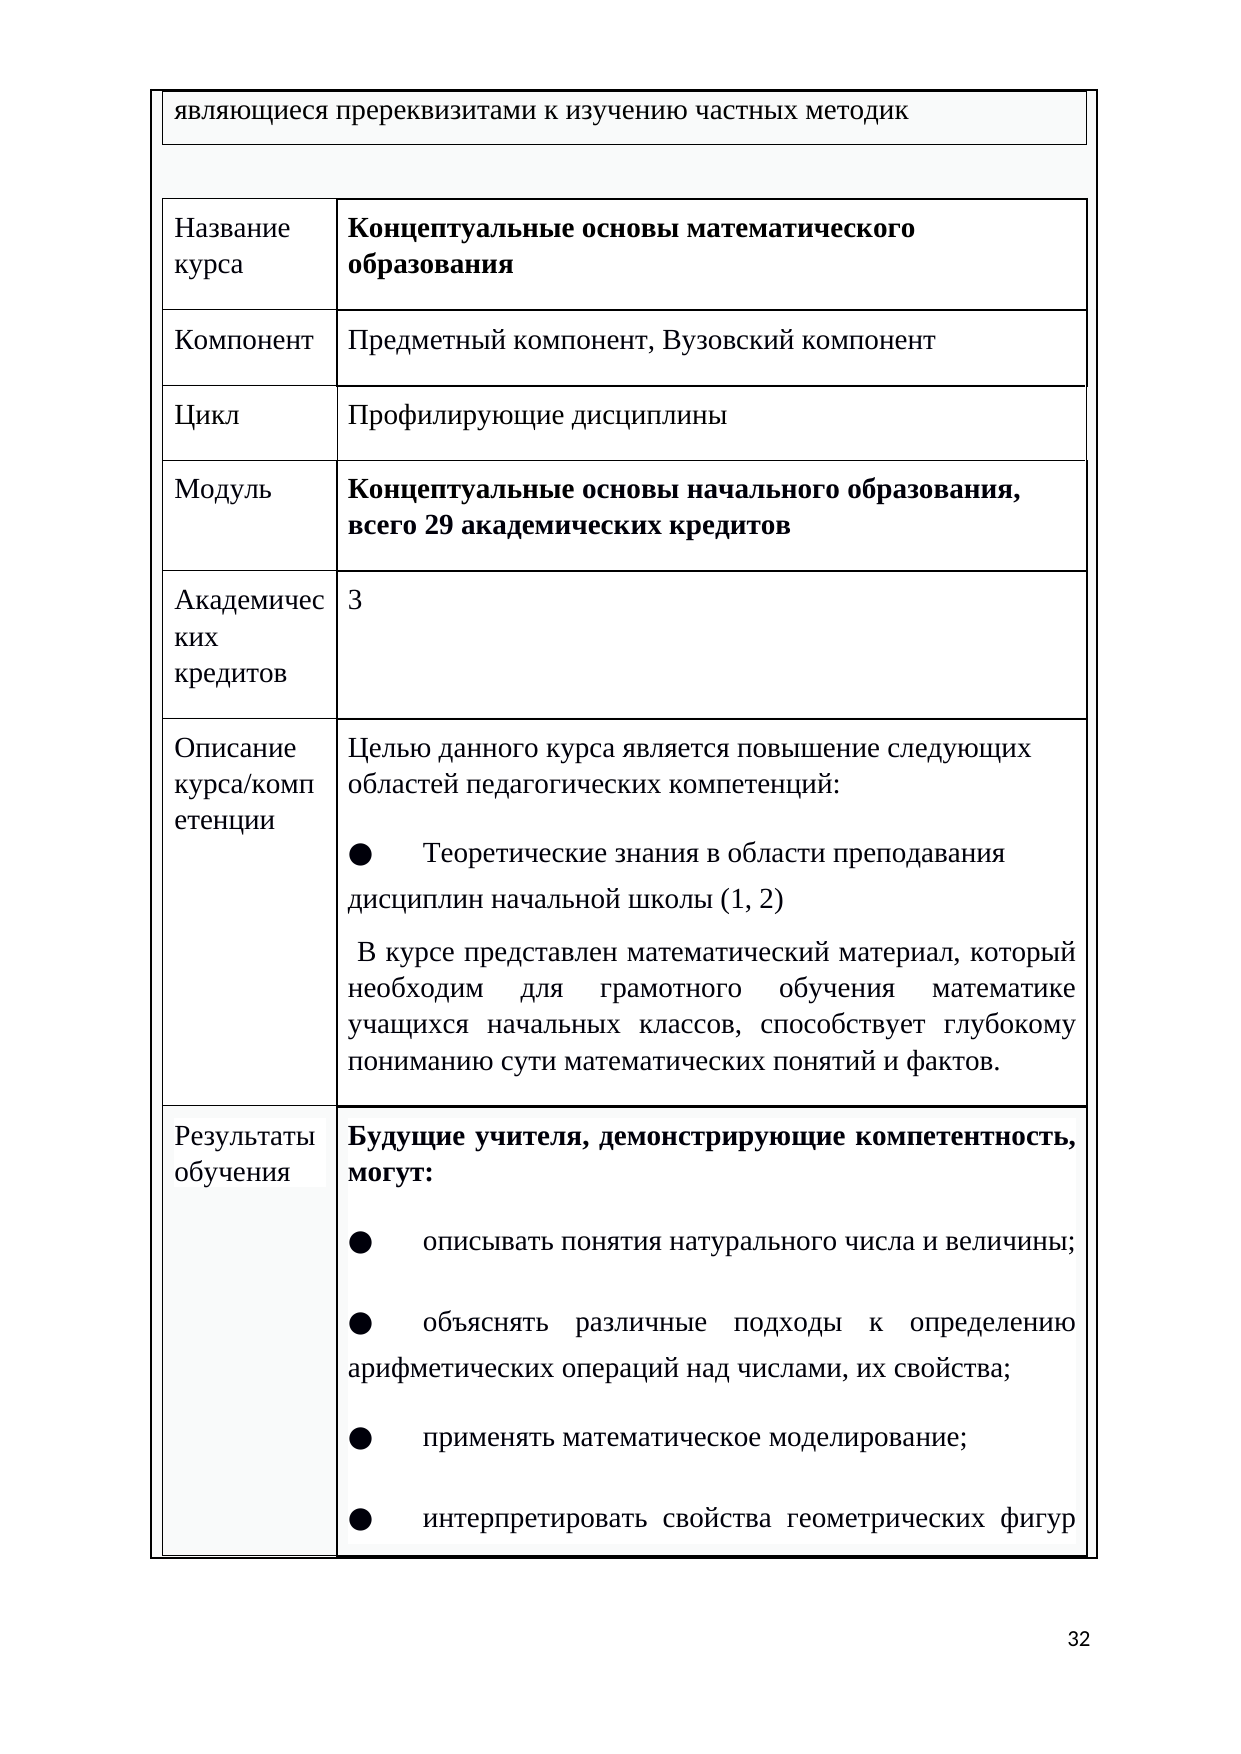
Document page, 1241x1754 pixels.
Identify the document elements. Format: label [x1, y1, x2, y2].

table_cell [152, 91, 1096, 1557]
